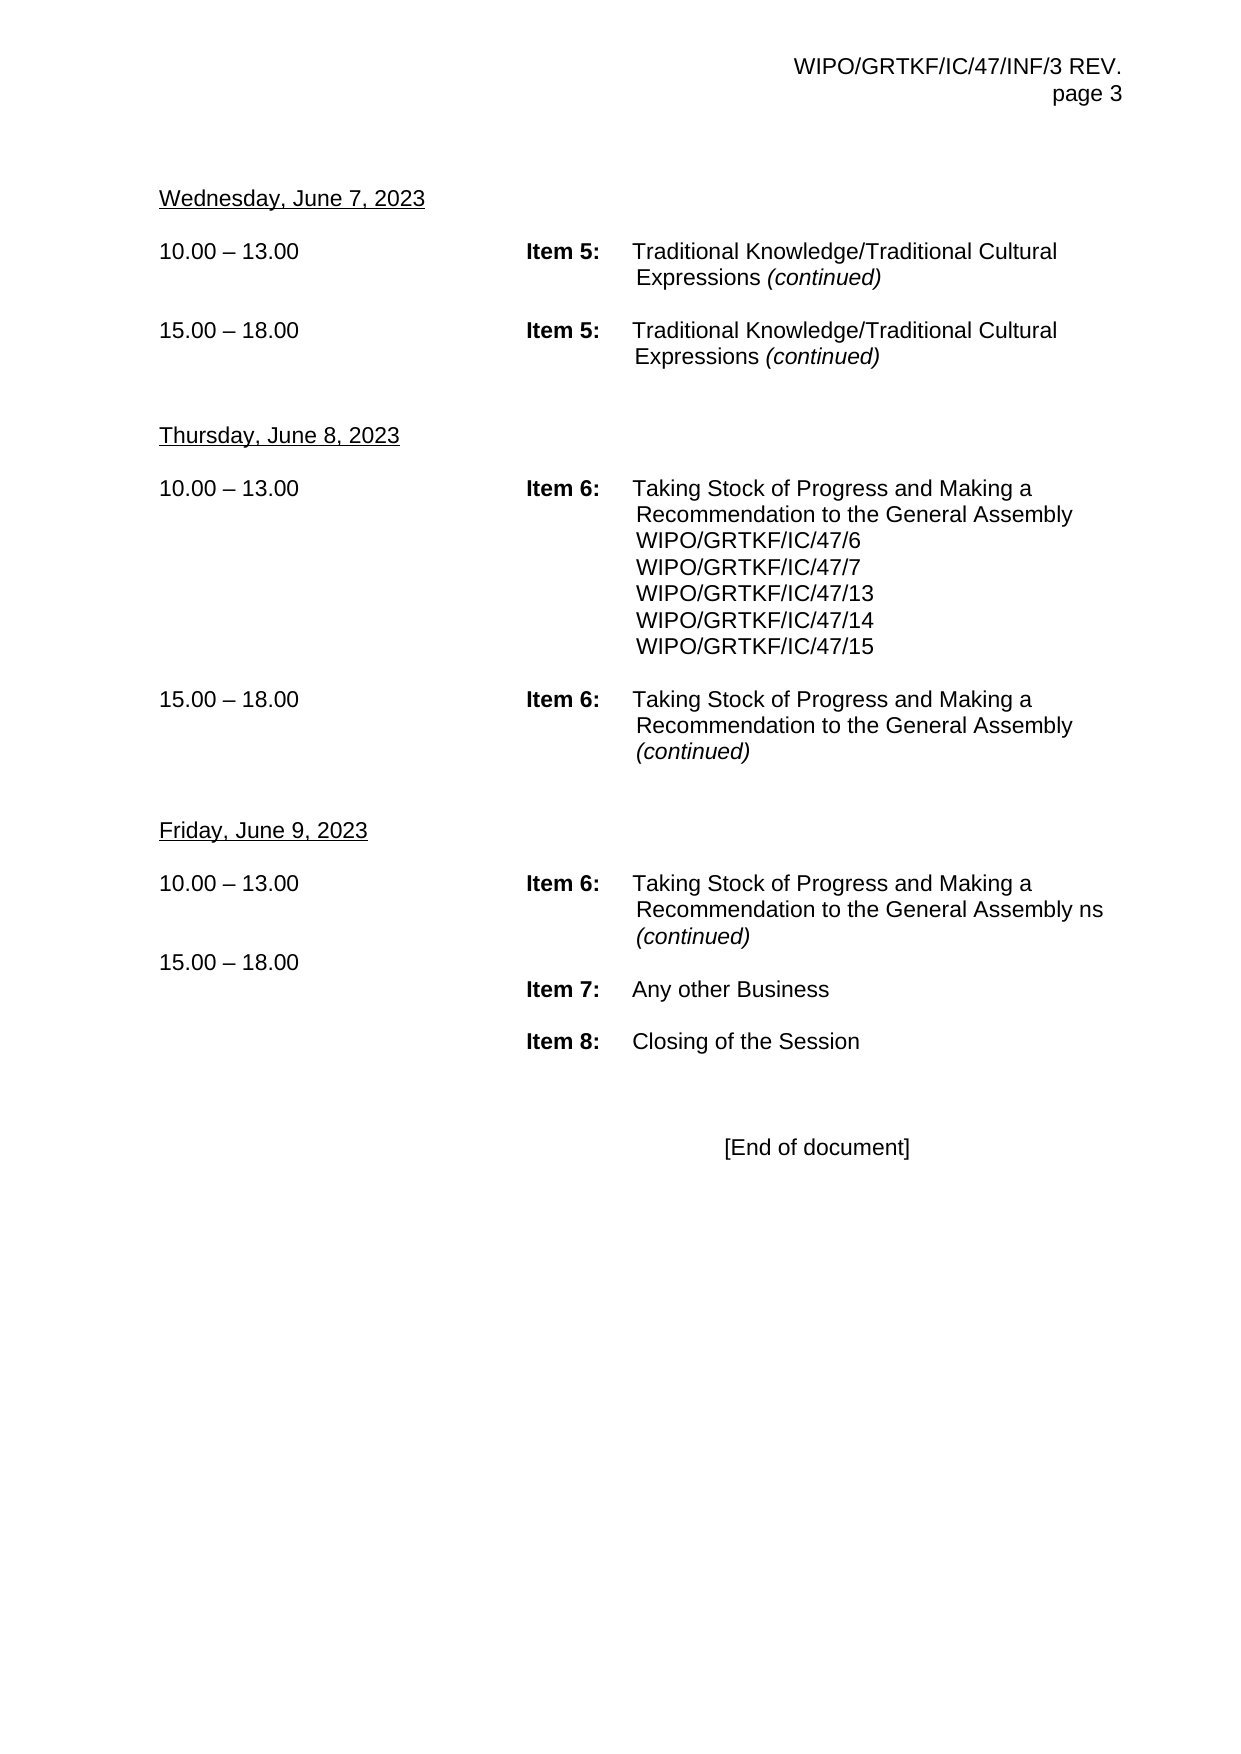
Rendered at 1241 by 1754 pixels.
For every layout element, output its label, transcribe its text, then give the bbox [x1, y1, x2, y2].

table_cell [515, 159, 1122, 422]
table_cell Item 6: Taking Stock of Progress and Making a Recommendation to the General Assembly WIPO/GRTKF/IC/47/6 WIPO/GRTKF/IC/47/7 WIPO/GRTKF/IC/47/13 WIPO/GRTKF/IC/47/14 WIPO/GRTKF/IC/47/15 Item 6: Taking Stock of Progress and Making a Recommendation to the General Assembly (continued) [515, 422, 1122, 817]
table_cell Thursday, June 8, 2023 10.00 – 13.00 15.00 – 18.00 [148, 422, 515, 817]
table_cell Item 6: Taking Stock of Progress and Making a Recommendation to the General Assembly ns (continued) Item 7: Any other Business Item 8: Closing of the Session [515, 818, 1122, 1081]
table_cell Friday, June 9, 2023 10.00 – 13.00 15.00 – 18.00 [148, 818, 515, 1081]
table_cell Wednesday, June 7, 2023 10.00 – 13.00 15.00 – 18.00 [148, 159, 515, 422]
text [End of document] [724, 1134, 1122, 1160]
